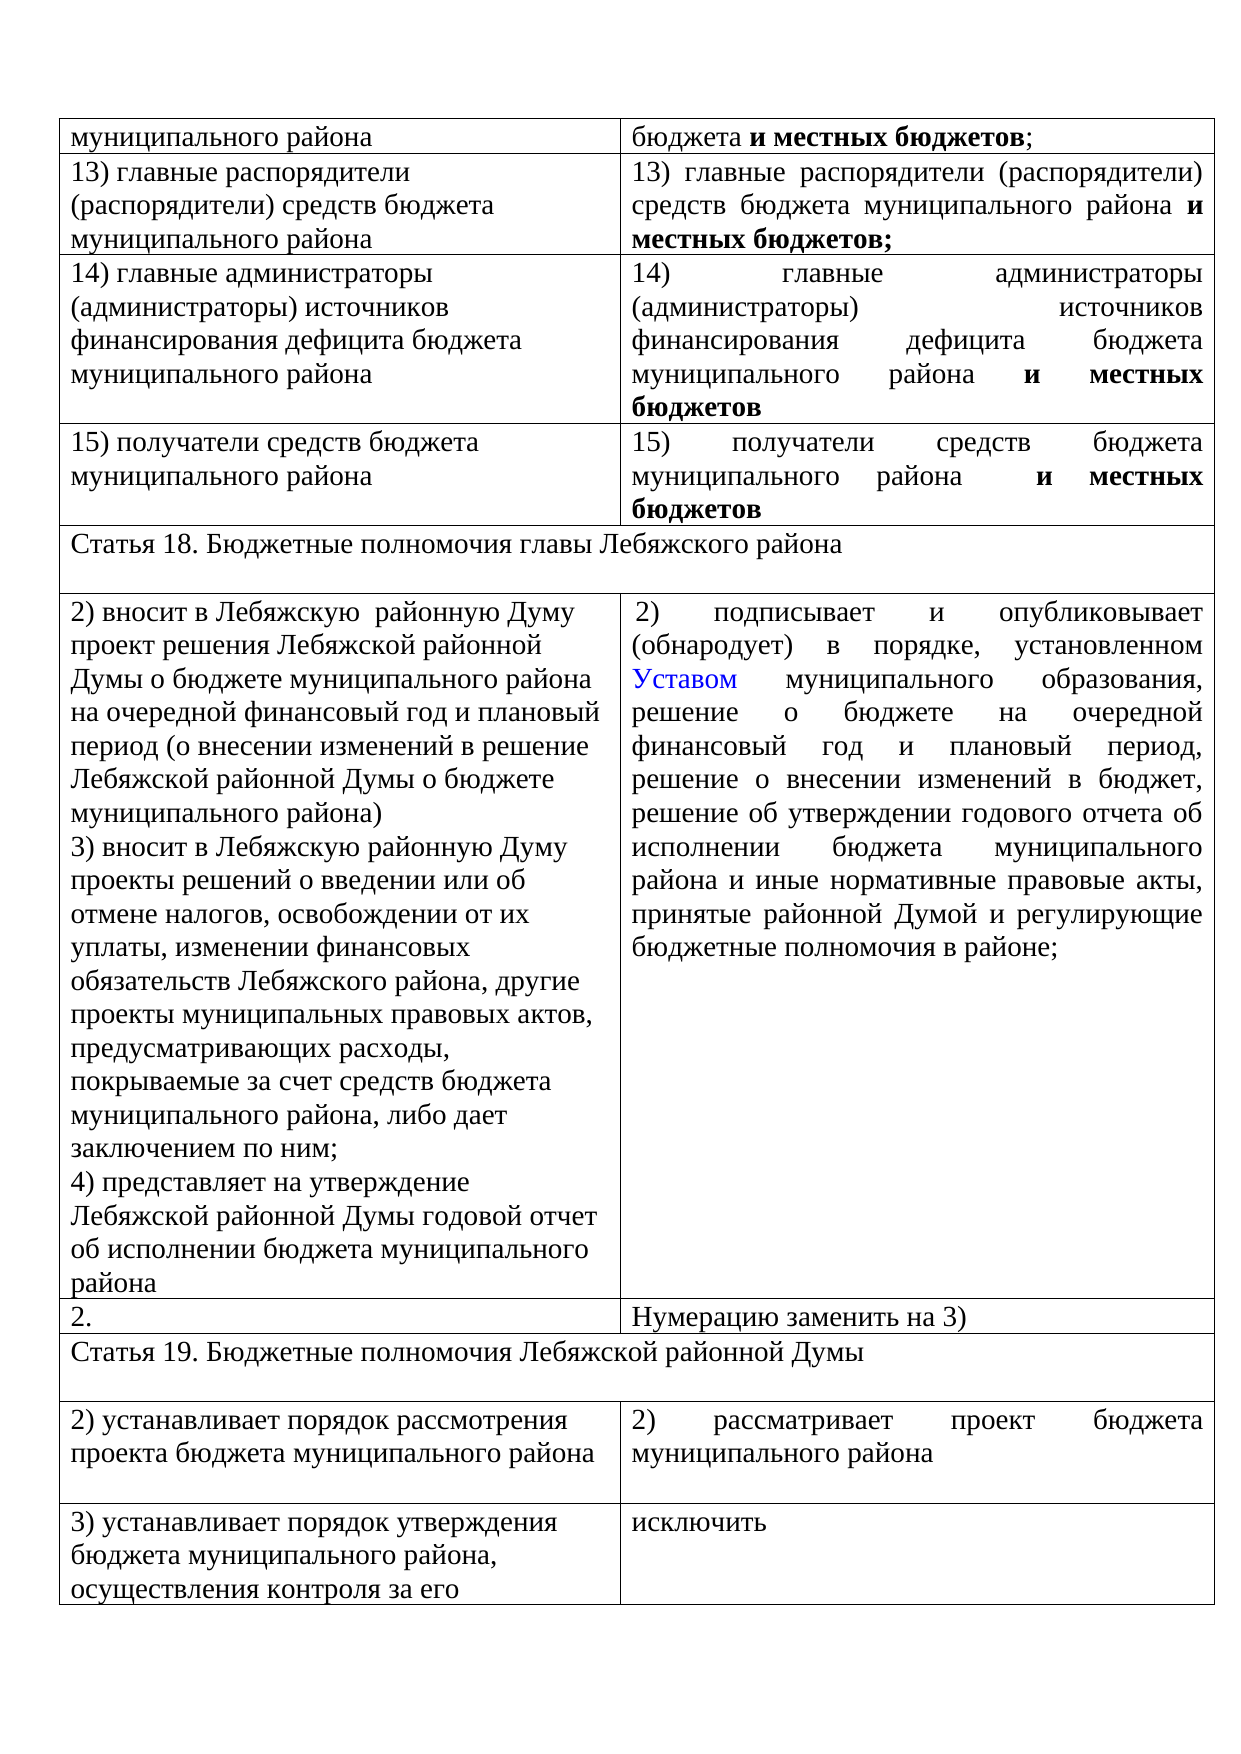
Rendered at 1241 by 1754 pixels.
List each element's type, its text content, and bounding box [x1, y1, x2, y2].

table_cell 14) главные администраторы (администраторы) источников финансирования дефицита бюджета муниципального района и местных бюджетов [621, 255, 1214, 423]
table_cell Статья 18. Бюджетные полномочия главы Лебяжского района [60, 526, 1214, 593]
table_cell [60, 119, 620, 153]
table_cell 2. [60, 1299, 620, 1333]
table_cell 14) главные администраторы (администраторы) источников финансирования дефицита бюджета муниципального района [60, 255, 620, 423]
table_cell 2) вносит в Лебяжскую районную Думу проект решения Лебяжской районной Думы о бюджете муниципального района на очередной финансовый год и плановый период (о внесении изменений в решение Лебяжской районной Думы о бюджете муниципального района) 3) вносит в Лебяжскую районную Думу проекты решений о введении или об отмене налогов, освобождении от их уплаты, изменении финансовых обязательств Лебяжского района, другие проекты муниципальных правовых актов, предусматривающих расходы, покрываемые за счет средств бюджета муниципального района, либо дает заключением по ним; 4) представляет на утверждение Лебяжской районной Думы годовой отчет об исполнении бюджета муниципального района [60, 594, 620, 1298]
table_cell Нумерацию заменить на 3) [621, 1299, 1214, 1333]
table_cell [60, 1504, 620, 1604]
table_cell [621, 119, 1214, 153]
table_cell Статья 19. Бюджетные полномочия Лебяжской районной Думы [60, 1334, 1214, 1401]
table_cell 13) главные распорядители (распорядители) средств бюджета муниципального района [60, 154, 620, 254]
table_cell 2) подписывает и опубликовывает (обнародует) в порядке, установленном Уставом муниципального образования, решение о бюджете на очередной финансовый год и плановый период, решение о внесении изменений в бюджет, решение об утверждении годового отчета об исполнении бюджета муниципального района и иные нормативные правовые акты, принятые районной Думой и регулирующие бюджетные полномочия в районе; [621, 594, 1214, 1298]
table_cell 2) устанавливает порядок рассмотрения проекта бюджета муниципального района [60, 1402, 620, 1503]
table_cell 15) получатели средств бюджета муниципального района и местных бюджетов [621, 424, 1214, 525]
table_cell 2) рассматривает проект бюджета муниципального района [621, 1402, 1214, 1503]
table_cell исключить [621, 1504, 1214, 1604]
table_cell 15) получатели средств бюджета муниципального района [60, 424, 620, 525]
table_cell 13) главные распорядители (распорядители) средств бюджета муниципального района и местных бюджетов; [621, 154, 1214, 254]
